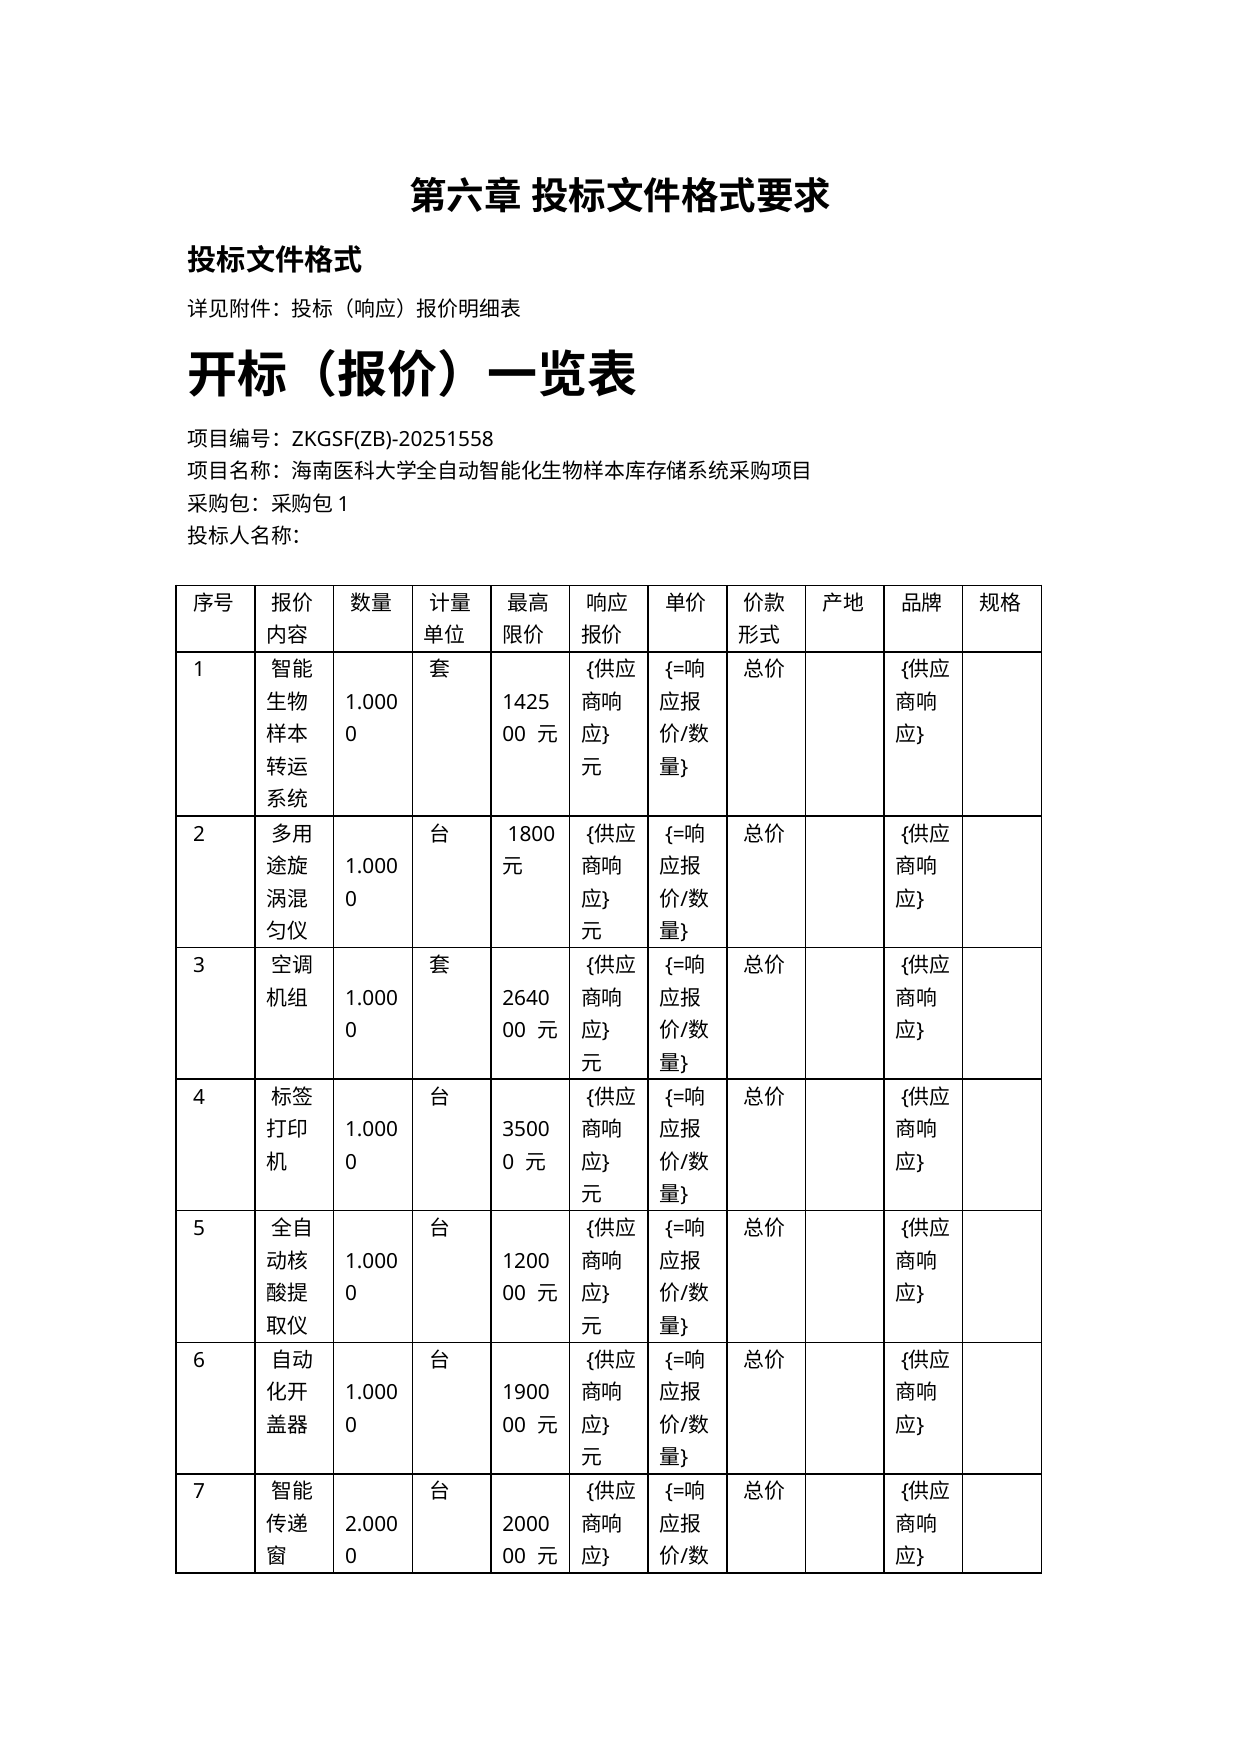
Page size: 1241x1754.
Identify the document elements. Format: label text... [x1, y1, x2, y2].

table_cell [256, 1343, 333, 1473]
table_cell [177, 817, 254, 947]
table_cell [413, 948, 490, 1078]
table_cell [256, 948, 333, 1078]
text 采购包：采购包1 [187, 487, 1053, 519]
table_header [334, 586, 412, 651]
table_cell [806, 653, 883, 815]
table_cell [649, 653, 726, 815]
text 投标人名称： [187, 519, 1053, 552]
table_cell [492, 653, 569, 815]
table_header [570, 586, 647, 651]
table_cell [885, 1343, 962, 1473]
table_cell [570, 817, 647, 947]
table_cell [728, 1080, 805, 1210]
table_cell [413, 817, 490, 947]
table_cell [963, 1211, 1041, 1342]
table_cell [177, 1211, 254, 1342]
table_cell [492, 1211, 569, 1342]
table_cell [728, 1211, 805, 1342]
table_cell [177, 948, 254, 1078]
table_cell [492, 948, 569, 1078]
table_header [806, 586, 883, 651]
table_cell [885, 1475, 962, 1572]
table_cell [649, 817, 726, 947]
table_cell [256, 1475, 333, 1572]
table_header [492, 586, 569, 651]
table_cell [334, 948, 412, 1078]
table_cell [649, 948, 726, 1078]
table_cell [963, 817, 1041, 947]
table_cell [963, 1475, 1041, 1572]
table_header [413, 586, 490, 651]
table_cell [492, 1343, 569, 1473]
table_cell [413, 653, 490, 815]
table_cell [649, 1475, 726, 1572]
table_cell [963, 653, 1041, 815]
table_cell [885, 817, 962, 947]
text 项目名称：海南医科大学全自动智能化生物样本库存储系统采购项目 [187, 454, 1053, 487]
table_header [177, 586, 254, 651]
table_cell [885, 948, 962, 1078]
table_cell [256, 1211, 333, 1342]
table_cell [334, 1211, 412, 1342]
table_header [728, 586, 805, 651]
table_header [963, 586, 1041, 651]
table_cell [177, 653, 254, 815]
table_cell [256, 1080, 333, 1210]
text 第六章 投标文件格式要求 [187, 162, 1053, 227]
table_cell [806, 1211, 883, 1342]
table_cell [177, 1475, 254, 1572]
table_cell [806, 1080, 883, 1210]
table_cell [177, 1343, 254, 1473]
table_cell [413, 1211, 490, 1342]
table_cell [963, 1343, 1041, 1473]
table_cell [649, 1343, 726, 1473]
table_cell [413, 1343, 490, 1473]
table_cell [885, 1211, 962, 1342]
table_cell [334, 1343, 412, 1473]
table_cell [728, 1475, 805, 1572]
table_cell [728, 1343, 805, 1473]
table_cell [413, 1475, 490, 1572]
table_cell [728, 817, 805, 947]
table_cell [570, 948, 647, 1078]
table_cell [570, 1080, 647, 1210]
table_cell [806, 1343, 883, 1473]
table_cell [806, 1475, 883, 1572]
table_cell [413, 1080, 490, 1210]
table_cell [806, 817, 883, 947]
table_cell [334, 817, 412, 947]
text 详见附件：投标（响应）报价明细表 [187, 292, 1053, 324]
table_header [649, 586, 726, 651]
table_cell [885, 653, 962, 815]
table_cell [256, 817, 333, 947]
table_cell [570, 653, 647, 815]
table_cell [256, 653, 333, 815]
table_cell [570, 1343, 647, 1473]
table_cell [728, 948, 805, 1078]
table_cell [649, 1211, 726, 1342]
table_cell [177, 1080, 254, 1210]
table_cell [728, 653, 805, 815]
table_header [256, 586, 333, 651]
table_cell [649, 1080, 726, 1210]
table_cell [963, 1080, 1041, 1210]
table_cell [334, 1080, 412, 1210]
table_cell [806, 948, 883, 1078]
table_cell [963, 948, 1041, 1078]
text 项目编号：ZKGSF(ZB)-20251558 [187, 422, 1053, 454]
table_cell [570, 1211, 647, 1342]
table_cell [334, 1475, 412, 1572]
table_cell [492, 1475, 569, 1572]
text 投标文件格式 [187, 227, 1053, 292]
text 开标（报价）一览表 [187, 324, 1053, 422]
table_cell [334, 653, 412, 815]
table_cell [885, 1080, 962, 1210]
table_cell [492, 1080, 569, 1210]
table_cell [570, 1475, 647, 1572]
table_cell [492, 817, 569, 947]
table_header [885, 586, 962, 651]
